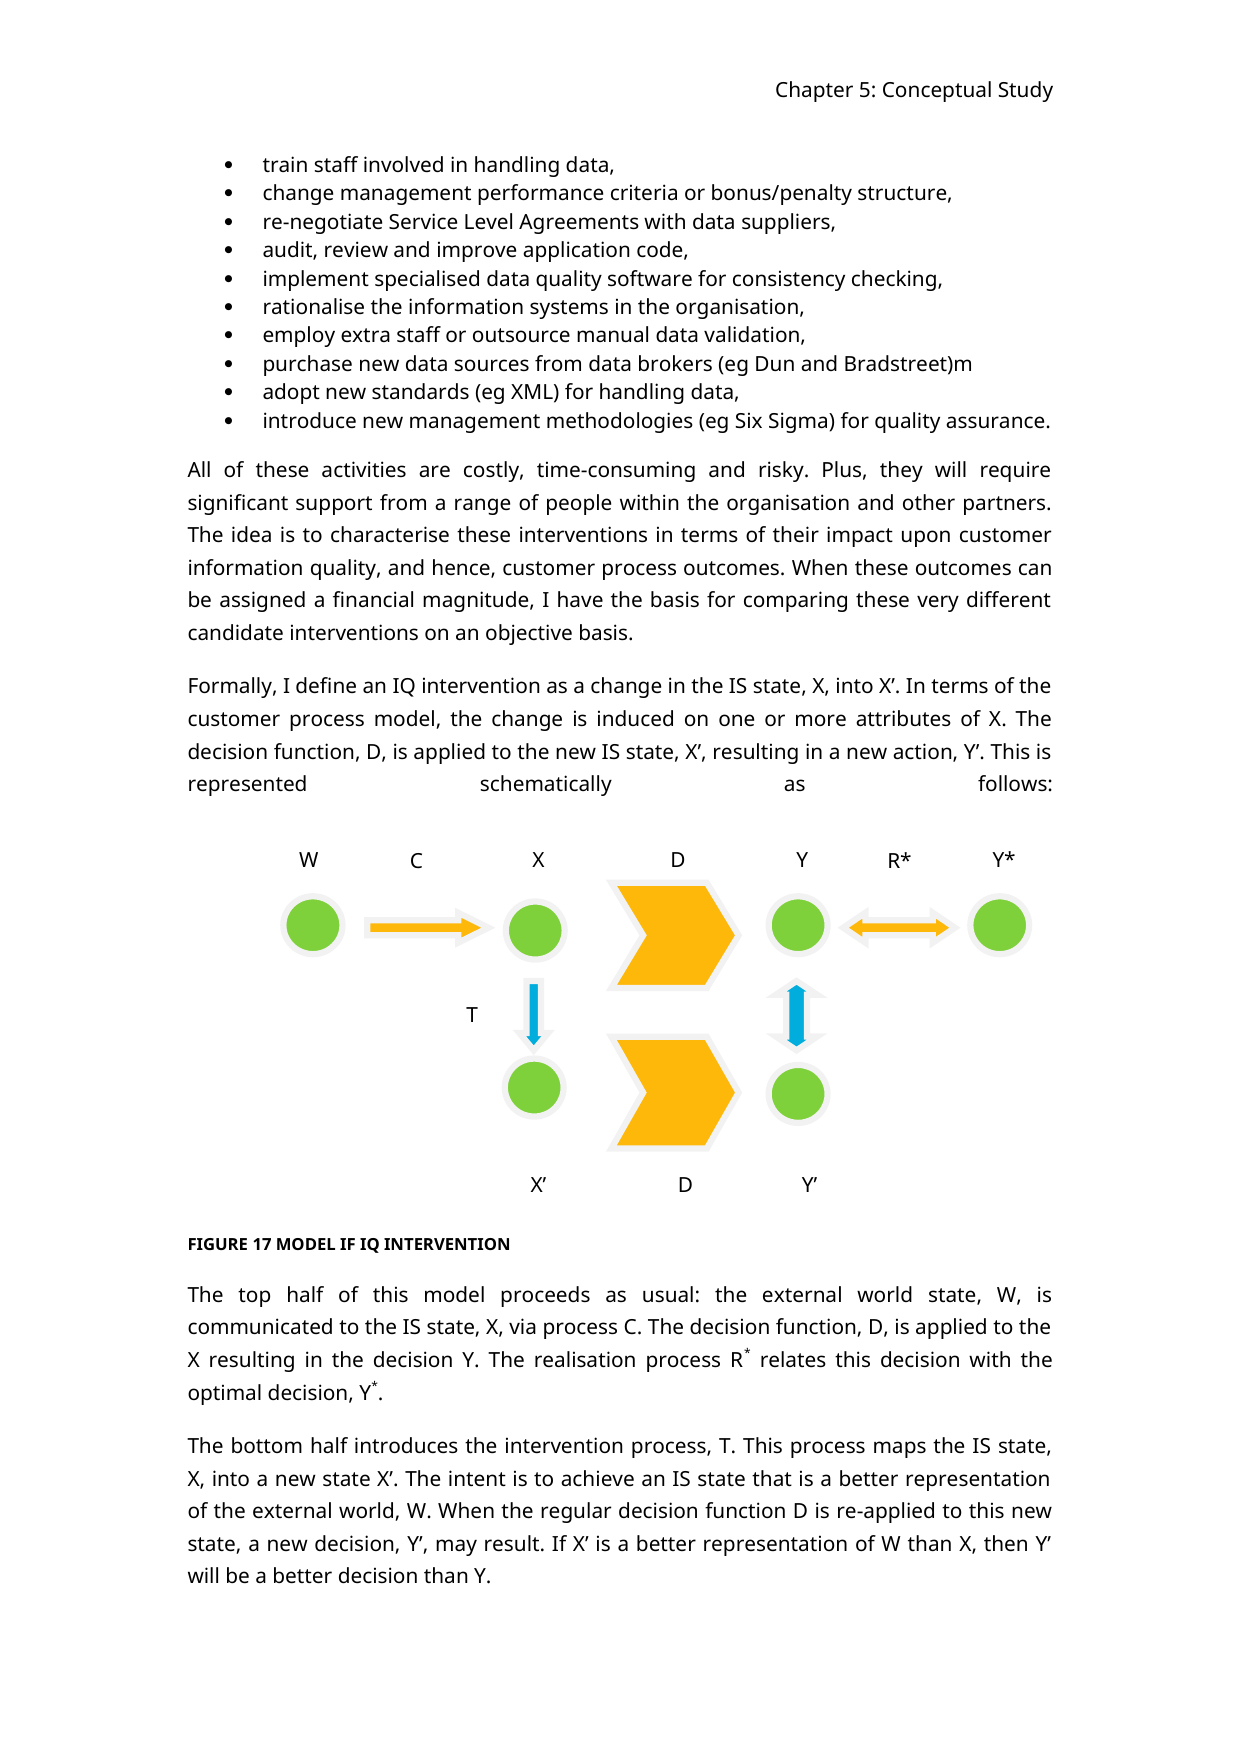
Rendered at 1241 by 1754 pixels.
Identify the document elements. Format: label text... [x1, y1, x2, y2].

list adopt new standards (eg XML) for handling data, [225, 377, 1053, 406]
list purchase new data sources from data brokers (eg Dun and Bradstreet)m [225, 349, 1053, 377]
list re-negotiate Service Level Agreements with data suppliers, [225, 207, 1053, 235]
list implement specialised data quality software for consistency checking, [225, 264, 1053, 292]
list rationalise the information systems in the organisation, [225, 292, 1053, 321]
text The top half of this model proceeds as usual: the external world state, W, is communicated to the IS state, X, via process C. The decision function, D, is applied to the X resulting in the decision Y. The realisation process R* relates this decision with the optimal decision, Y*. [187, 1280, 1053, 1406]
list audit, review and improve application code, [225, 235, 1053, 264]
text Formally, I define an IQ intervention as a change in the IS state, X, into X’. In terms of the customer process model, the change is induced on one or more attributes of X. The decision function, D, is applied to the new IS state, X’, resulting in a new action, Y’. This is represented schematically as follows: [187, 672, 1053, 1208]
list introduce new management methodologies (eg Six Sigma) for quality assurance. [225, 406, 1053, 434]
list employ extra staff or outsource manual data validation, [225, 321, 1053, 349]
list change management performance criteria or bonus/penalty structure, [225, 178, 1053, 207]
text All of these activities are costly, time-consuming and risky. Plus, they will require significant support from a range of people within the organisation and other partners. The idea is to characterise these interventions in terms of their impact upon customer information quality, and hence, customer process outcomes. When these outcomes can be assigned a financial magnitude, I have the basis for comparing these very different candidate interventions on an objective basis. [187, 455, 1053, 647]
list train staff involved in handling data, [225, 150, 1053, 178]
text The bottom half introduces the intervention process, T. This process maps the IS state, X, into a new state X’. The intent is to achieve an IS state that is a better representation of the external world, W. When the regular decision function D is re-applied to this new state, a new decision, Y’, may result. If X’ is a better representation of W than X, then Y’ will be a better decision than Y. [187, 1431, 1053, 1590]
